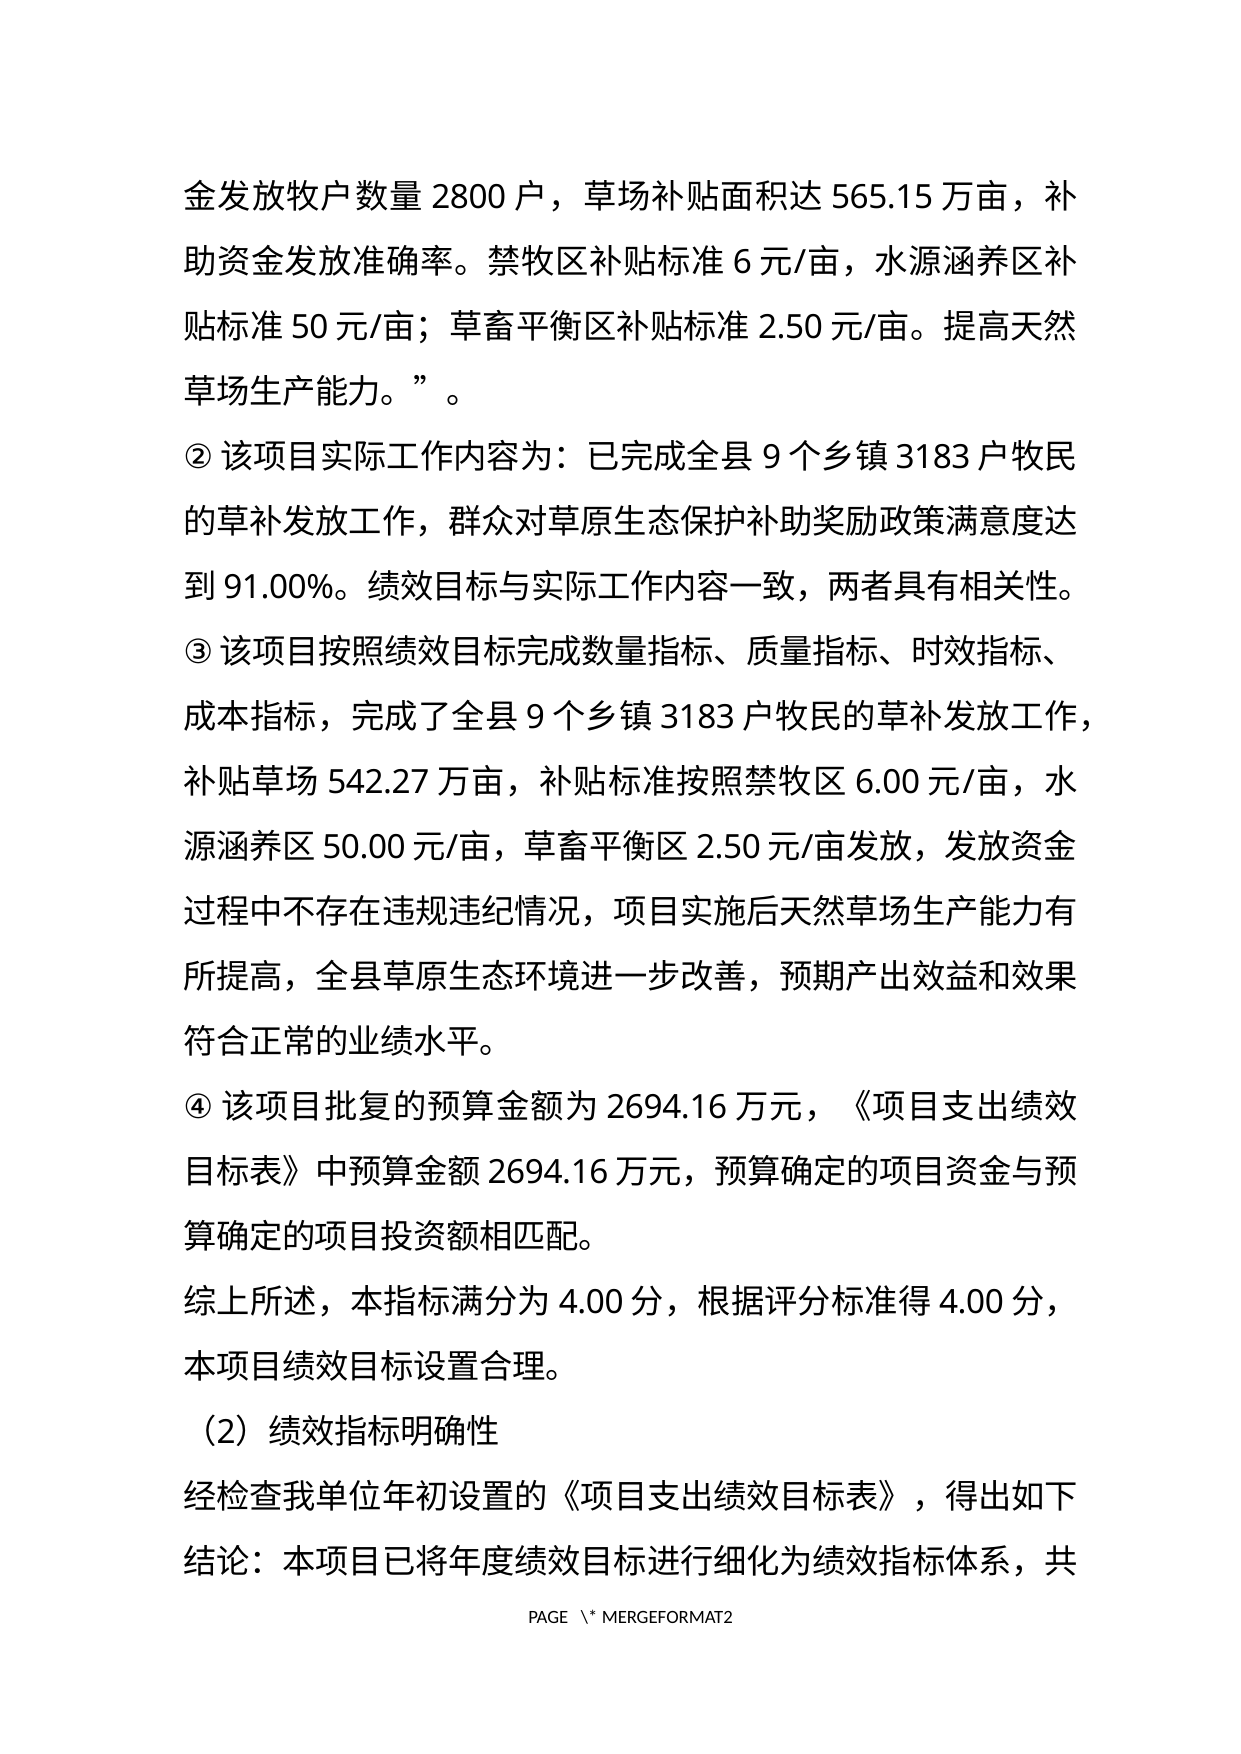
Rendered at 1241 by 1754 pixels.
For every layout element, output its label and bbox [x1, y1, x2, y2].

text [183, 162, 1078, 1592]
